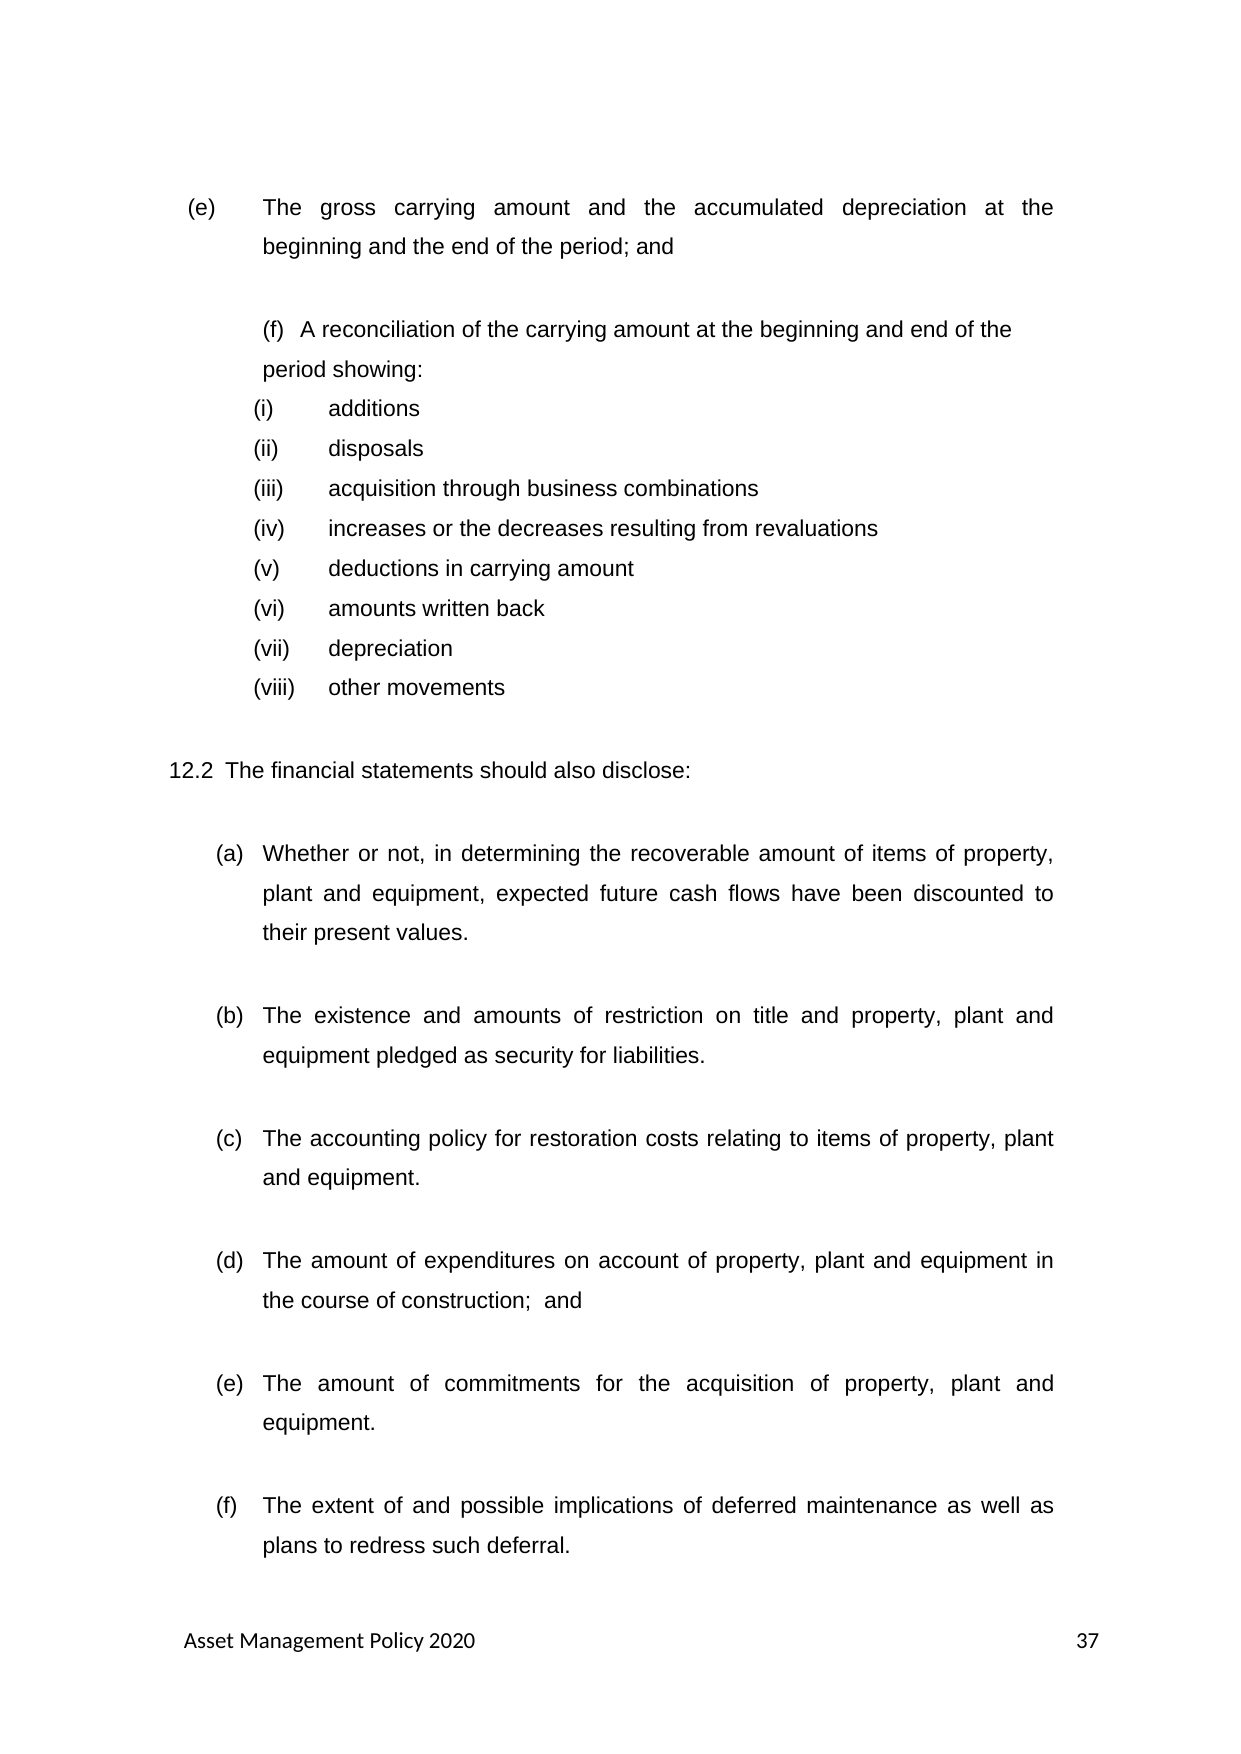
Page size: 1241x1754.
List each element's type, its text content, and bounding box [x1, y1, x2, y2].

list amounts written back [253, 594, 1054, 621]
list deductions in carrying amount [253, 555, 1054, 581]
list The extent of and possible implications of deferred maintenance as well as plans to redress such deferral. [216, 1492, 1054, 1558]
list depreciation [253, 634, 1054, 661]
list The gross carrying amount and the accumulated depreciation at the beginning and the end of the period; and [187, 194, 1054, 259]
list A reconciliation of the carrying amount at the beginning and end of the period showing: [262, 316, 1054, 382]
list other movements [253, 674, 1054, 701]
list The amount of commitments for the acquisition of property, plant and equipment. [216, 1370, 1054, 1436]
list increases or the decreases resulting from revaluations [253, 515, 1054, 541]
list Whether or not, in determining the recoverable amount of items of property, plant and equipment, expected future cash flows have been discounted to their present values. [216, 840, 1054, 946]
list acquisition through business combinations [253, 475, 1054, 501]
list The existence and amounts of restriction on title and property, plant and equipment pledged as security for liabilities. [216, 1002, 1054, 1068]
list The amount of expenditures on account of property, plant and equipment in the course of construction; and [216, 1247, 1054, 1313]
list The financial statements should also disclose: [169, 757, 1054, 784]
list disposals [253, 435, 1054, 461]
list additions [253, 395, 1054, 421]
list The accounting policy for restoration costs relating to items of property, plant and equipment. [216, 1125, 1054, 1191]
